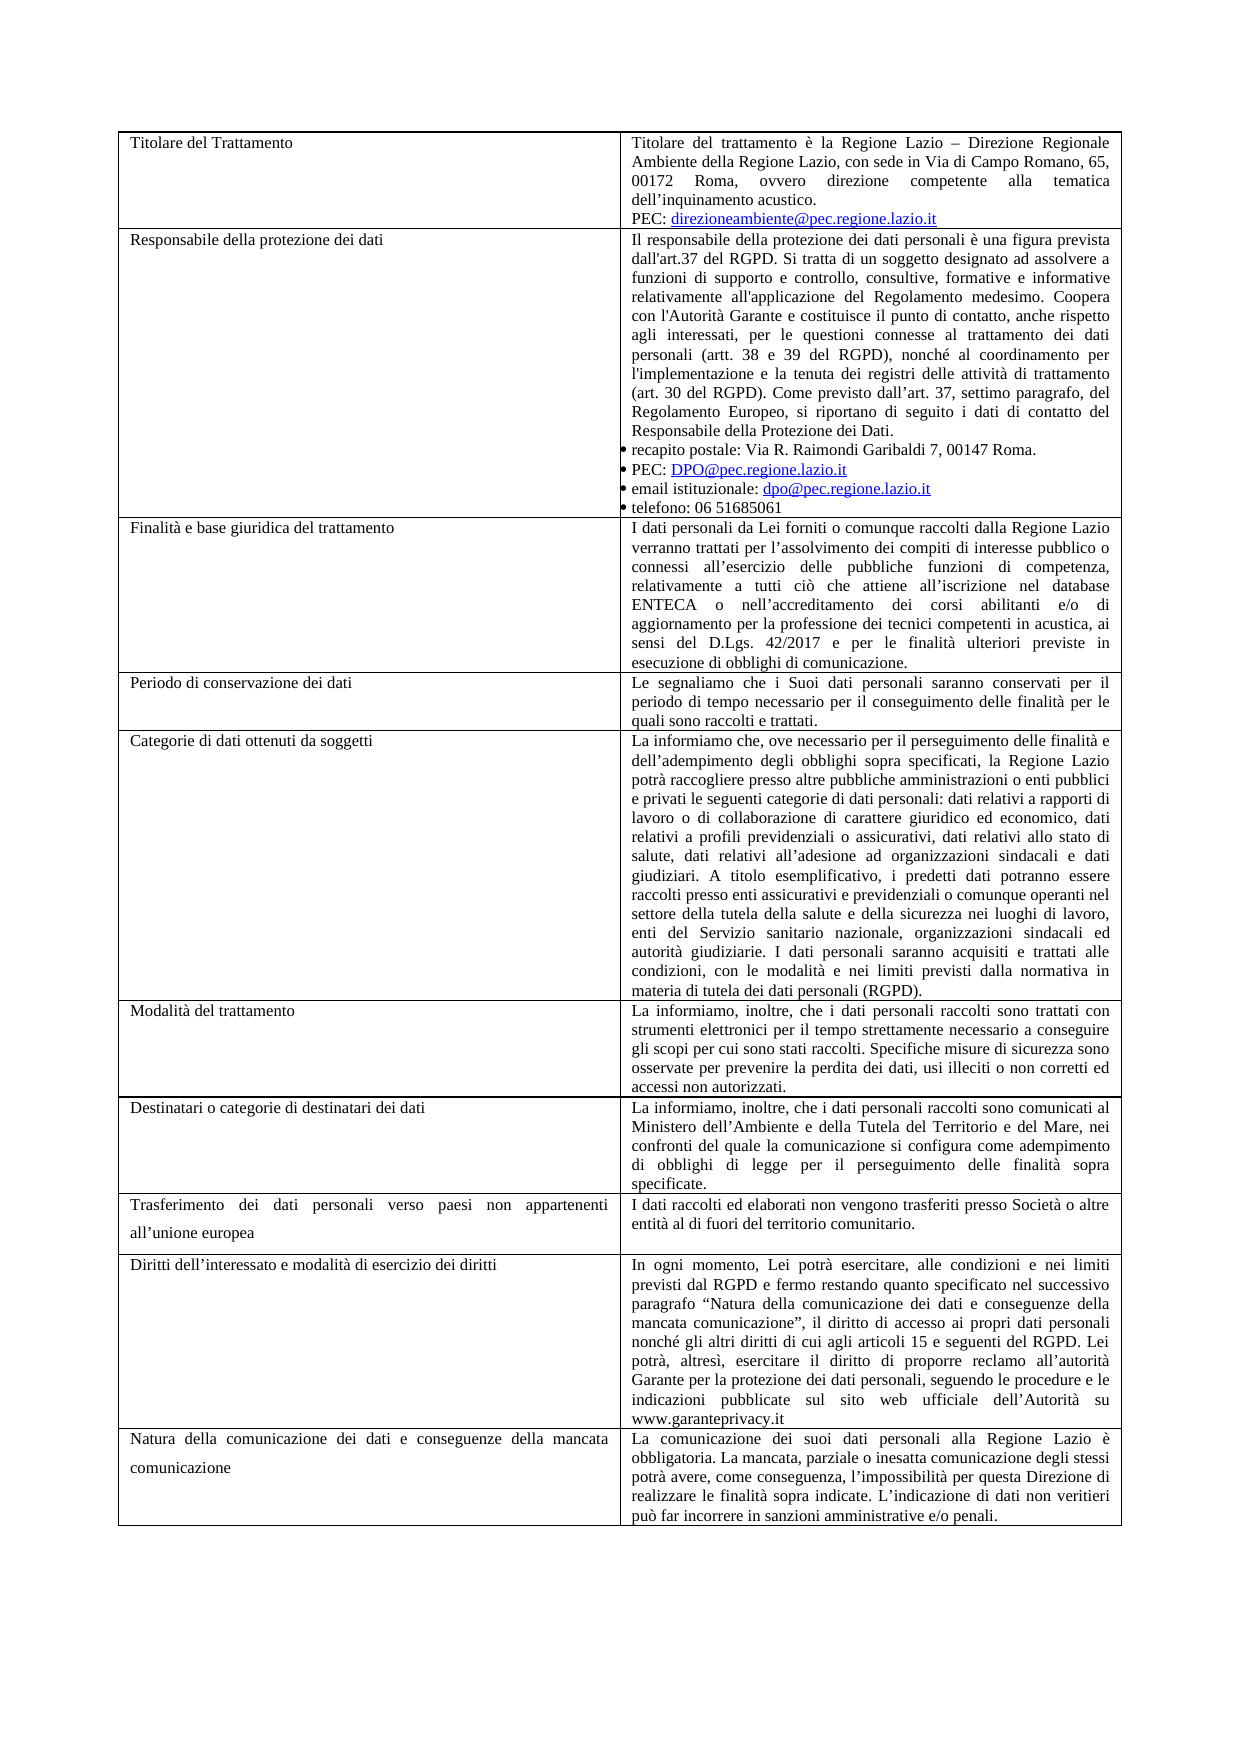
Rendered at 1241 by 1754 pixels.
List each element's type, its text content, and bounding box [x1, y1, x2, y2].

table_cell Il responsabile della protezione dei dati personali è una figura prevista dall'art.37 del RGPD. Si tratta di un soggetto designato ad assolvere a funzioni di supporto e controllo, consultive, formative e informative relativamente all'applicazione del Regolamento medesimo. Coopera con l'Autorità Garante e costituisce il punto di contatto, anche rispetto agli interessati, per le questioni connesse al trattamento dei dati personali (artt. 38 e 39 del RGPD), nonché al coordinamento per l'implementazione e la tenuta dei registri delle attività di trattamento (art. 30 del RGPD). Come previsto dall’art. 37, settimo paragrafo, del Regolamento Europeo, si riportano di seguito i dati di contatto del Responsabile della Protezione dei Dati. recapito postale: Via R. Raimondi Garibaldi 7, 00147 Roma. PEC: DPO@pec.regione.lazio.it email istituzionale: dpo@pec.regione.lazio.it telefono: 06 51685061 [621, 229, 1121, 517]
table_cell Destinatari o categorie di destinatari dei dati [119, 1098, 620, 1193]
table_cell Finalità e base giuridica del trattamento [119, 518, 620, 672]
table_cell Diritti dell’interessato e modalità di esercizio dei diritti [119, 1255, 620, 1428]
table_cell In ogni momento, Lei potrà esercitare, alle condizioni e nei limiti previsti dal RGPD e fermo restando quanto specificato nel successivo paragrafo “Natura della comunicazione dei dati e conseguenze della mancata comunicazione”, il diritto di accesso ai propri dati personali nonché gli altri diritti di cui agli articoli 15 e seguenti del RGPD. Lei potrà, altresì, esercitare il diritto di proporre reclamo all’autorità Garante per la protezione dei dati personali, seguendo le procedure e le indicazioni pubblicate sul sito web ufficiale dell’Autorità su www.garanteprivacy.it [621, 1255, 1121, 1428]
table_header Titolare del trattamento è la Regione Lazio – Direzione Regionale Ambiente della Regione Lazio, con sede in Via di Campo Romano, 65, 00172 Roma, ovvero direzione competente alla tematica dell’inquinamento acustico. PEC: direzioneambiente@pec.regione.lazio.it [621, 133, 1121, 228]
table_cell I dati raccolti ed elaborati non vengono trasferiti presso Società o altre entità al di fuori del territorio comunitario. [621, 1194, 1121, 1254]
table_cell Responsabile della protezione dei dati [119, 229, 620, 517]
table_cell Trasferimento dei dati personali verso paesi non appartenenti all’unione europea [119, 1194, 620, 1254]
table_cell La informiamo, inoltre, che i dati personali raccolti sono trattati con strumenti elettronici per il tempo strettamente necessario a conseguire gli scopi per cui sono stati raccolti. Specifiche misure di sicurezza sono osservate per prevenire la perdita dei dati, usi illeciti o non corretti ed accessi non autorizzati. [621, 1001, 1121, 1096]
table_cell La informiamo, inoltre, che i dati personali raccolti sono comunicati al Ministero dell’Ambiente e della Tutela del Territorio e del Mare, nei confronti del quale la comunicazione si configura come adempimento di obblighi di legge per il perseguimento delle finalità sopra specificate. [621, 1098, 1121, 1193]
table_cell La comunicazione dei suoi dati personali alla Regione Lazio è obbligatoria. La mancata, parziale o inesatta comunicazione degli stessi potrà avere, come conseguenza, l’impossibilità per questa Direzione di realizzare le finalità sopra indicate. L’indicazione di dati non veritieri può far incorrere in sanzioni amministrative e/o penali. [621, 1429, 1121, 1524]
table_cell Natura della comunicazione dei dati e conseguenze della mancata comunicazione [119, 1429, 620, 1524]
table_cell Categorie di dati ottenuti da soggetti [119, 731, 620, 999]
table_cell Periodo di conservazione dei dati [119, 673, 620, 730]
table_cell Le segnaliamo che i Suoi dati personali saranno conservati per il periodo di tempo necessario per il conseguimento delle finalità per le quali sono raccolti e trattati. [621, 673, 1121, 730]
table_cell Modalità del trattamento [119, 1001, 620, 1096]
table_cell La informiamo che, ove necessario per il perseguimento delle finalità e dell’adempimento degli obblighi sopra specificati, la Regione Lazio potrà raccogliere presso altre pubbliche amministrazioni o enti pubblici e privati le seguenti categorie di dati personali: dati relativi a rapporti di lavoro o di collaborazione di carattere giuridico ed economico, dati relativi a profili previdenziali o assicurativi, dati relativi allo stato di salute, dati relativi all’adesione ad organizzazioni sindacali e dati giudiziari. A titolo esemplificativo, i predetti dati potranno essere raccolti presso enti assicurativi e previdenziali o comunque operanti nel settore della tutela della salute e della sicurezza nei luoghi di lavoro, enti del Servizio sanitario nazionale, organizzazioni sindacali ed autorità giudiziarie. I dati personali saranno acquisiti e trattati alle condizioni, con le modalità e nei limiti previsti dalla normativa in materia di tutela dei dati personali (RGPD). [621, 731, 1121, 999]
table_header Titolare del Trattamento [119, 133, 620, 228]
table_cell I dati personali da Lei forniti o comunque raccolti dalla Regione Lazio verranno trattati per l’assolvimento dei compiti di interesse pubblico o connessi all’esercizio delle pubbliche funzioni di competenza, relativamente a tutti ciò che attiene all’iscrizione nel database ENTECA o nell’accreditamento dei corsi abilitanti e/o di aggiornamento per la professione dei tecnici competenti in acustica, ai sensi del D.Lgs. 42/2017 e per le finalità ulteriori previste in esecuzione di obblighi di comunicazione. [621, 518, 1121, 672]
